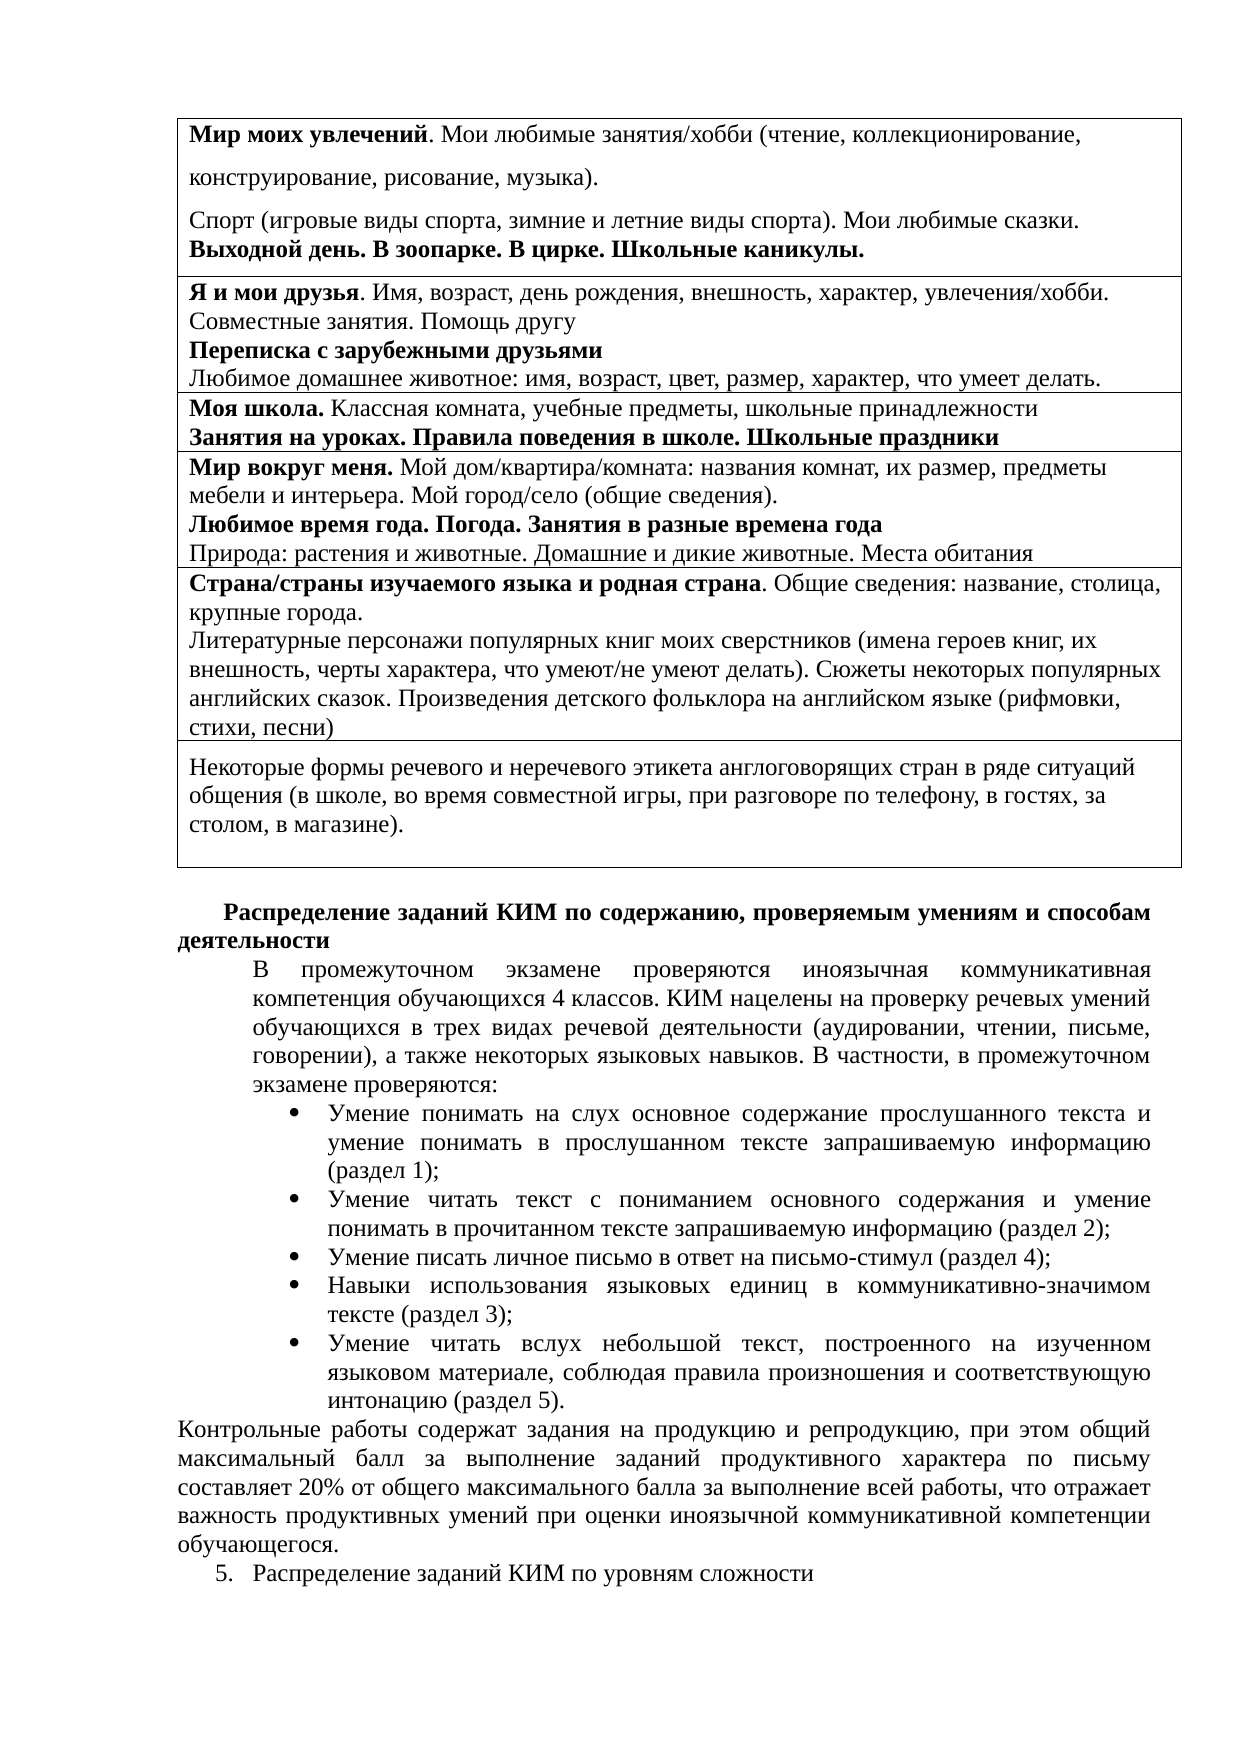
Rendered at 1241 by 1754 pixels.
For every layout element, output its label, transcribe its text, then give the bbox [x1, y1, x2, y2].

table_cell Моя школа. Классная комната, учебные предметы, школьные принадлежности Занятия на уроках. Правила поведения в школе. Школьные праздники [178, 393, 1181, 451]
list Навыки использования языковых единиц в коммуникативно-значимом тексте (раздел 3); [290, 1270, 1152, 1328]
text Распределение заданий КИМ по содержанию, проверяемым умениям и способам деятельности [177, 897, 1152, 954]
table_cell Я и мои друзья. Имя, возраст, день рождения, внешность, характер, увлечения/хобби. Совместные занятия. Помощь другу Переписка с зарубежными друзьями Любимое домашнее животное: имя, возраст, цвет, размер, характер, что умеет делать. [178, 277, 1181, 392]
list В промежуточном экзамене проверяются иноязычная коммуникативная компетенция обучающихся 4 классов. КИМ нацелены на проверку речевых умений обучающихся в трех видах речевой деятельности (аудировании, чтении, письме, говорении), а также некоторых языковых навыков. В частности, в промежуточном экзамене проверяются: [252, 954, 1152, 1098]
table_cell Мир моих увлечений. Мои любимые занятия/хобби (чтение, коллекционирование, конструирование, рисование, музыка). Спорт (игровые виды спорта, зимние и летние виды спорта). Мои любимые сказки. Выходной день. В зоопарке. В цирке. Школьные каникулы. [178, 119, 1181, 276]
list Умение понимать на слух основное содержание прослушанного текста и умение понимать в прослушанном тексте запрашиваемую информацию (раздел 1); [290, 1098, 1152, 1184]
list Распределение заданий КИМ по уровням сложности [215, 1558, 1152, 1587]
table_cell Страна/страны изучаемого языка и родная страна. Общие сведения: название, столица, крупные города. Литературные персонажи популярных книг моих сверстников (имена героев книг, их внешность, черты характера, что умеют/не умеют делать). Сюжеты некоторых популярных английских сказок. Произведения детского фольклора на английском языке (рифмовки, стихи, песни) [178, 568, 1181, 740]
table_cell Некоторые формы речевого и неречевого этикета англоговорящих стран в ряде ситуаций общения (в школе, во время совместной игры, при разговоре по телефону, в гостях, за столом, в магазине). [178, 741, 1181, 867]
text Контрольные работы содержат задания на продукцию и репродукцию, при этом общий максимальный балл за выполнение заданий продуктивного характера по письму составляет 20% от общего максимального балла за выполнение всей работы, что отражает важность продуктивных умений при оценки иноязычной коммуникативной компетенции обучающегося. [177, 1414, 1152, 1558]
table_cell Мир вокруг меня. Мой дом/квартира/комната: названия комнат, их размер, предметы мебели и интерьера. Мой город/село (общие сведения). Любимое время года. Погода. Занятия в разные времена года Природа: растения и животные. Домашние и дикие животные. Места обитания [178, 452, 1181, 567]
list Умение читать текст с пониманием основного содержания и умение понимать в прочитанном тексте запрашиваемую информацию (раздел 2); [290, 1184, 1152, 1242]
list Умение писать личное письмо в ответ на письмо-стимул (раздел 4); [290, 1242, 1152, 1270]
list Умение читать вслух небольшой текст, построенного на изученном языковом материале, соблюдая правила произношения и соответствующую интонацию (раздел 5). [290, 1328, 1152, 1414]
